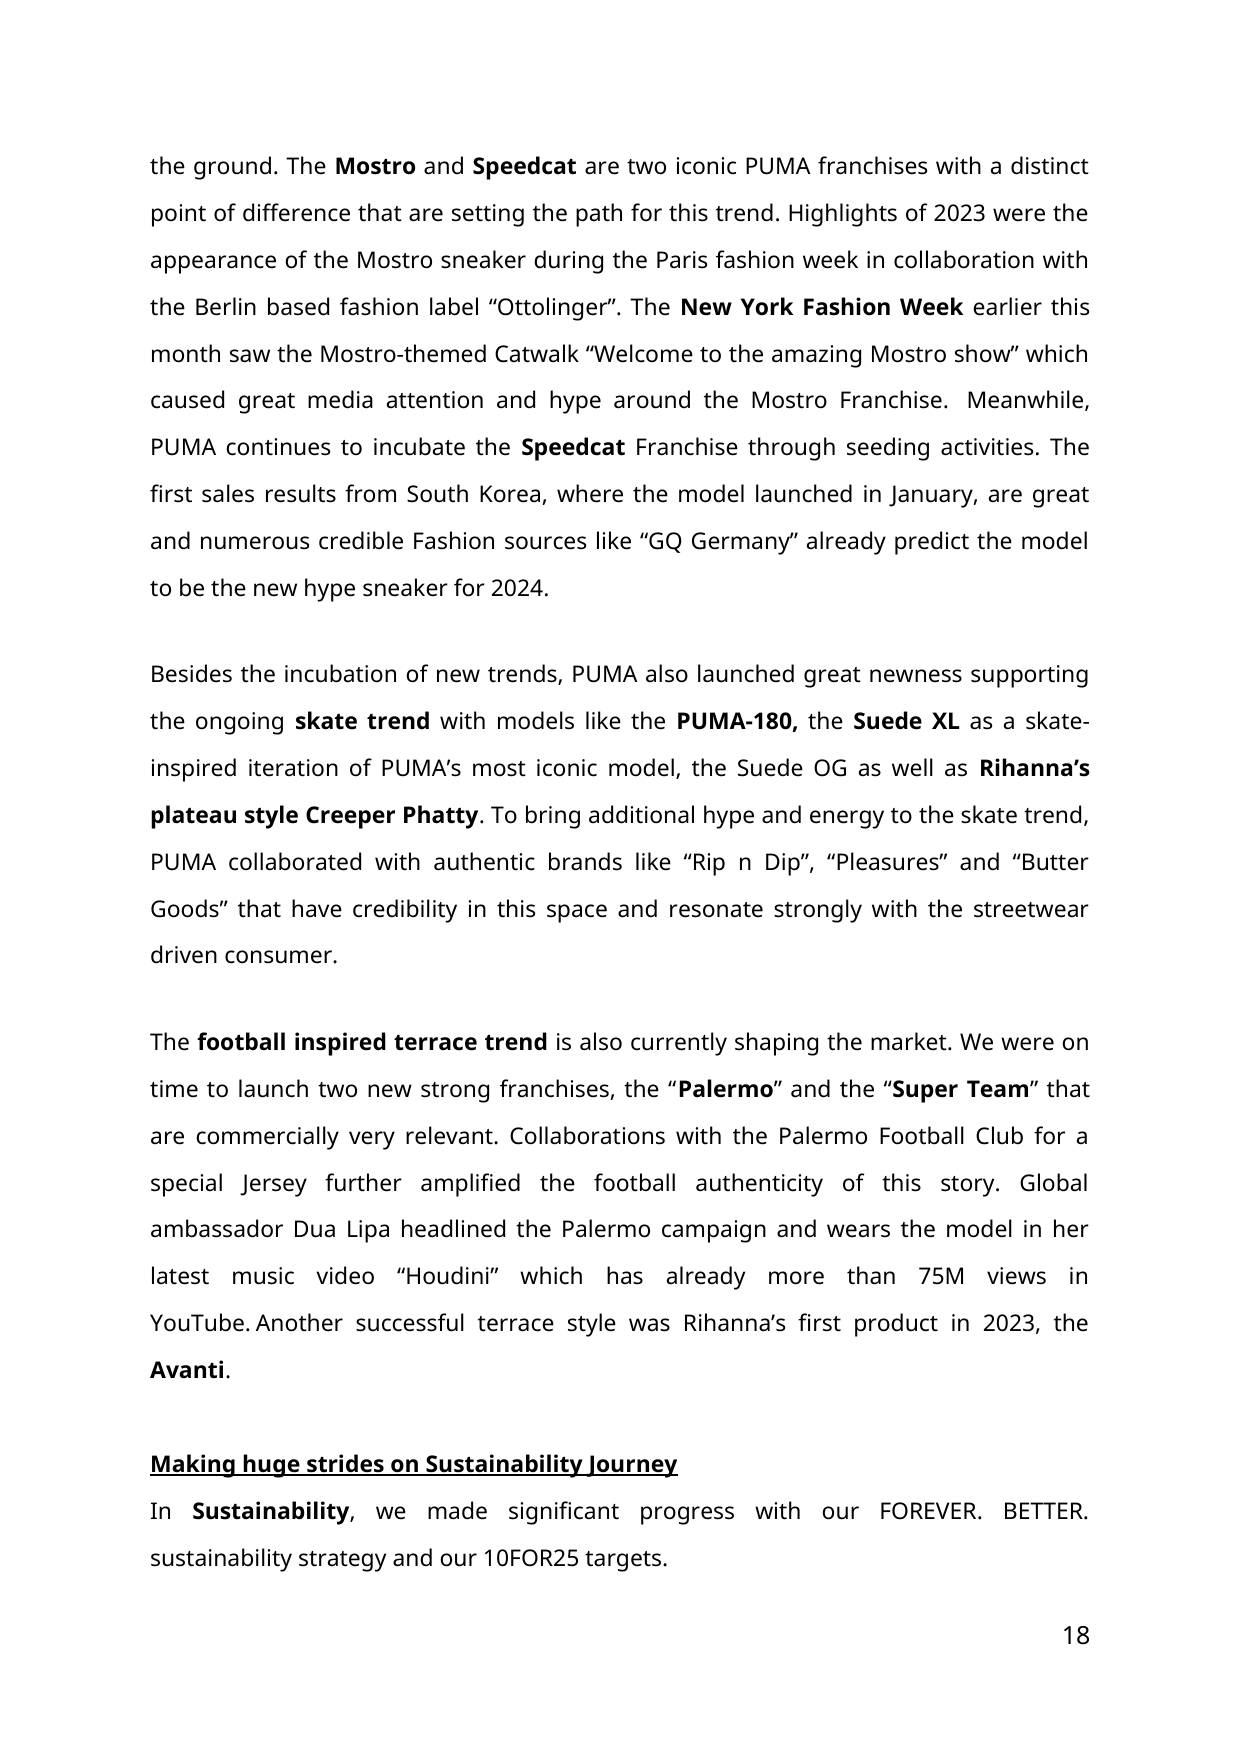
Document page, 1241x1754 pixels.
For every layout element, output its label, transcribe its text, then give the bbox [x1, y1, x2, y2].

text Besides the incubation of new trends, PUMA also launched great newness supporting the ongoing skate trend with models like the PUMA-180, the Suede XL as a skate-inspired iteration of PUMA’s most iconic model, the Suede OG as well as Rihanna’s plateau style Creeper Phatty. To bring additional hype and energy to the skate trend, PUMA collaborated with authentic brands like “Rip n Dip”, “Pleasures” and “Butter Goods” that have credibility in this space and resonate strongly with the streetwear driven consumer. [150, 658, 1090, 971]
text The football inspired terrace trend is also currently shaping the market. We were on time to launch two new strong franchises, the “Palermo” and the “Super Team” that are commercially very relevant. Collaborations with the Palermo Football Club for a special Jersey further amplified the football authenticity of this story. Global ambassador Dua Lipa headlined the Palermo campaign and wears the model in her latest music video “Houdini” which has already more than 75M views in YouTube. Another successful terrace style was Rihanna’s first product in 2023, the Avanti. [150, 1026, 1090, 1385]
text In Sustainability, we made significant progress with our FOREVER. BETTER. sustainability strategy and our 10FOR25 targets. [150, 1494, 1090, 1573]
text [150, 150, 1090, 603]
text Making huge strides on Sustainability Journey [150, 1448, 1090, 1479]
